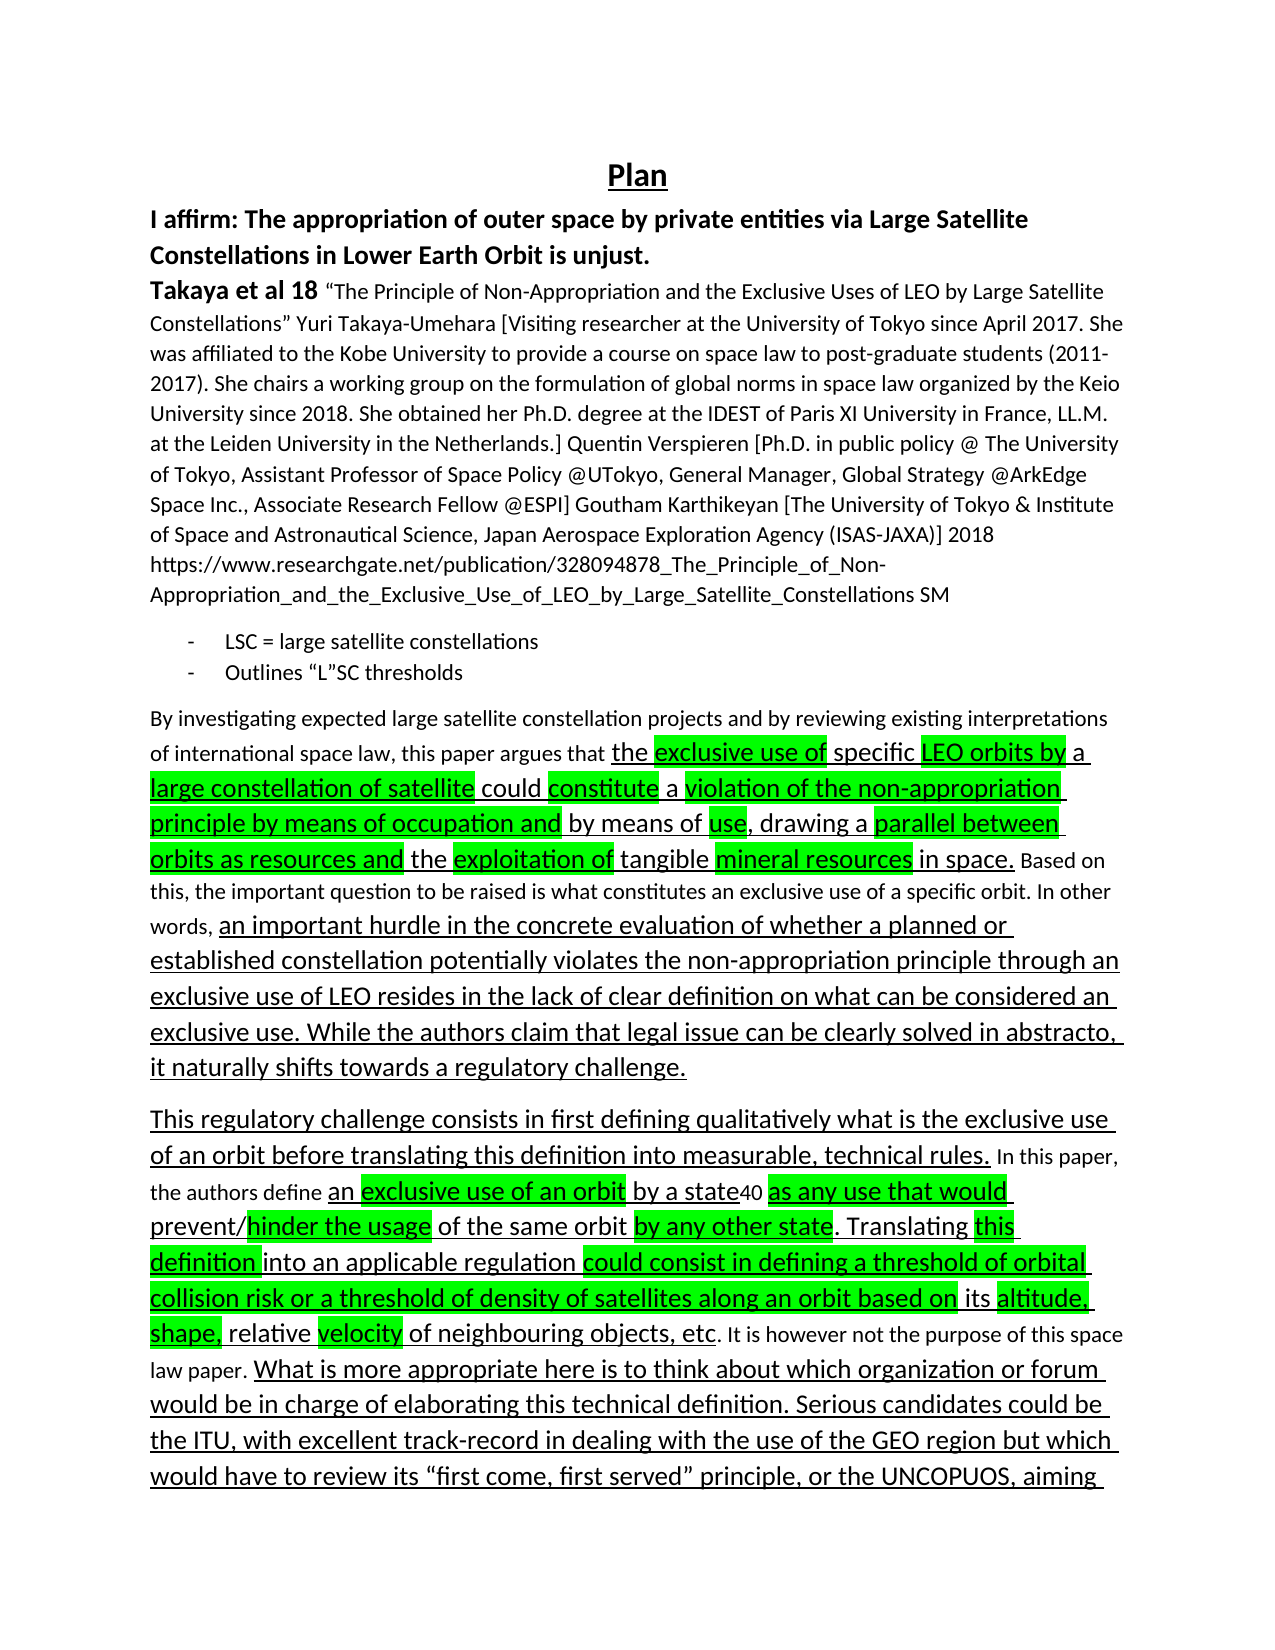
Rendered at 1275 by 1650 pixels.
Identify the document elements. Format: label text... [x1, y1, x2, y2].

subtitle I affirm: The appropriation of outer space by private entities via Large Satellite Constellations in Lower Earth Orbit is unjust. [150, 202, 1125, 271]
text Takaya et al 18 “The Principle of Non-Appropriation and the Exclusive Uses of LEO by Large Satellite Constellations” Yuri Takaya-Umehara [Visiting researcher at the University of Tokyo since April 2017. She was affiliated to the Kobe University to provide a course on space law to post-graduate students (2011-2017). She chairs a working group on the formulation of global norms in space law organized by the Keio University since 2018. She obtained her Ph.D. degree at the IDEST of Paris XI University in France, LL.M. at the Leiden University in the Netherlands.] Quentin Verspieren [Ph.D. in public policy @ The University of Tokyo, Assistant Professor of Space Policy @UTokyo, General Manager, Global Strategy @ArkEdge Space Inc., Associate Research Fellow @ESPI] Goutham Karthikeyan [The University of Tokyo & Institute of Space and Astronautical Science, Japan Aerospace Exploration Agency (ISAS-JAXA)] 2018 https://www.researchgate.net/publication/328094878_The_Principle_of_Non-Appropriation_and_the_Exclusive_Use_of_LEO_by_Large_Satellite_Constellations SM [150, 273, 1125, 609]
text By investigating expected large satellite constellation projects and by reviewing existing interpretations of international space law, this paper argues that the exclusive use of specific LEO orbits by a large constellation of satellite could constitute a violation of the non-appropriation principle by means of occupation and by means of use, drawing a parallel between orbits as resources and the exploitation of tangible mineral resources in space. Based on this, the important question to be raised is what constitutes an exclusive use of a specific orbit. In other words, an important hurdle in the concrete evaluation of whether a planned or established constellation potentially violates the non-appropriation principle through an exclusive use of LEO resides in the lack of clear definition on what can be considered an exclusive use. While the authors claim that legal issue can be clearly solved in abstracto, it naturally shifts towards a regulatory challenge. [150, 704, 1125, 1083]
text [150, 1103, 1125, 1492]
list Outlines “L”SC thresholds [187, 658, 1125, 686]
subtitle Plan [150, 154, 1125, 195]
list LSC = large satellite constellations [187, 627, 1125, 656]
